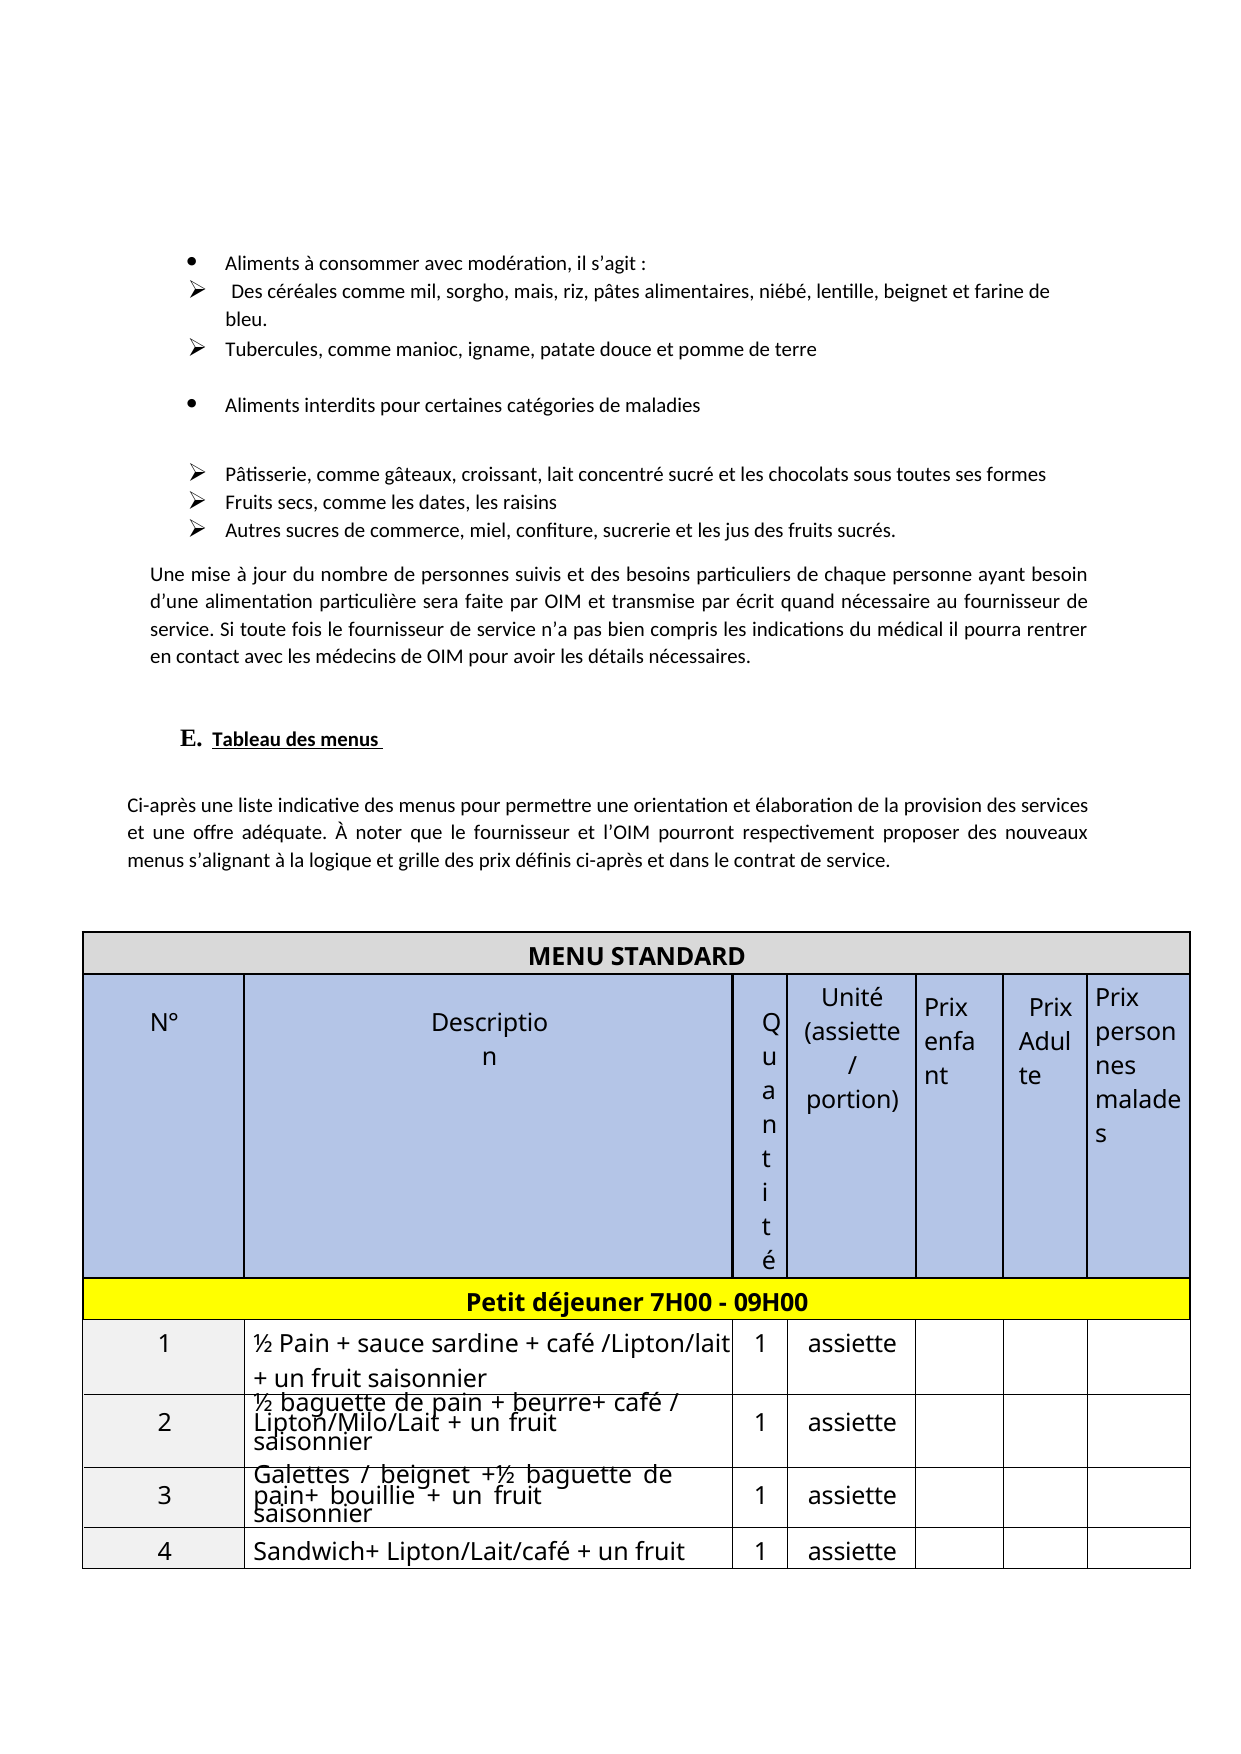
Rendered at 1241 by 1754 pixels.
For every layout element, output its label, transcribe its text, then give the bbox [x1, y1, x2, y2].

table_cell 1 [83, 1320, 244, 1394]
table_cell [245, 1528, 732, 1568]
table_cell Prix personnes malades [1088, 975, 1189, 1277]
table_cell 4 [83, 1527, 244, 1568]
table_cell [916, 1468, 1003, 1527]
table_cell Prix Adulte [1004, 975, 1086, 1277]
list Pâtisserie, comme gâteaux, croissant, lait concentré sucré et les chocolats sous toutes ses formes [188, 462, 1074, 487]
table_cell Unité (assiette/ portion) [788, 975, 915, 1277]
table_cell [916, 1395, 1003, 1467]
table_cell [1004, 1395, 1087, 1467]
table_cell Galettes / beignet +½ baguette de pain+ bouillie + un fruit saisonnier [245, 1468, 732, 1527]
table_cell assiette [788, 1395, 915, 1467]
table_cell ½ Pain + sauce sardine + café /Lipton/lait + un fruit saisonnier [245, 1320, 732, 1394]
table_cell [1088, 1468, 1190, 1527]
table_cell N° [84, 975, 243, 1277]
table_cell ½ baguette de pain + beurre+ café / Lipton/Milo/Lait + un fruit saisonnier [245, 1395, 732, 1467]
table_cell [1088, 1395, 1190, 1467]
table_cell 2 [83, 1394, 244, 1467]
table_cell Petit déjeuner 7H00 - 09H00 [84, 1279, 1189, 1319]
table_cell [1088, 1528, 1190, 1568]
table_cell [916, 1320, 1003, 1394]
list Aliments à consommer avec modération, il s’agit : [187, 251, 1211, 276]
table_header MENU STANDARD [84, 933, 1189, 973]
text Ci-après une liste indicative des menus pour permettre une orientation et élaboration de la provision des services et une offre adéquate. À noter que le fournisseur et l’OIM pourront respectivement proposer des nouveaux menus s’alignant à la logique et grille des prix définis ci-après et dans le contrat de service. [127, 792, 1090, 872]
table_cell [1088, 1320, 1190, 1394]
table_cell assiette [788, 1528, 915, 1568]
table_cell 1 [733, 1320, 787, 1394]
table_cell Description [245, 975, 731, 1277]
table_cell [1004, 1320, 1087, 1394]
table_cell Prix enfant [917, 975, 1002, 1277]
table_cell 1 [733, 1528, 787, 1568]
table_cell assiette [788, 1320, 915, 1394]
list Fruits secs, comme les dates, les raisins [187, 489, 1211, 515]
table_cell [1004, 1528, 1087, 1568]
table_cell assiette [788, 1468, 915, 1527]
list Des céréales comme mil, sorgho, mais, riz, pâtes alimentaires, niébé, lentille, beignet et farine de bleu. [188, 279, 1081, 332]
list Tubercules, comme manioc, igname, patate douce et pomme de terre [187, 334, 1211, 362]
table_cell [1004, 1468, 1087, 1527]
list Autres sucres de commerce, miel, confiture, sucrerie et les jus des fruits sucrés. [187, 517, 1211, 543]
subtitle Aliments interdits pour certaines catégories de maladies [187, 392, 1211, 418]
table_cell 1 [733, 1395, 787, 1467]
text Une mise à jour du nombre de personnes suivis et des besoins particuliers de chaque personne ayant besoin d’une alimentation particulière sera faite par OIM et transmise par écrit quand nécessaire au fournisseur de service. Si toute fois le fournisseur de service n’a pas bien compris les indications du médical il pourra rentrer en contact avec les médecins de OIM pour avoir les détails nécessaires. [150, 561, 1090, 669]
table_cell 3 [83, 1467, 244, 1527]
table_cell 1 [733, 1468, 787, 1527]
subtitle Tableau des menus [180, 723, 1211, 752]
table_cell Quantité [734, 975, 786, 1277]
table_cell [916, 1528, 1003, 1568]
